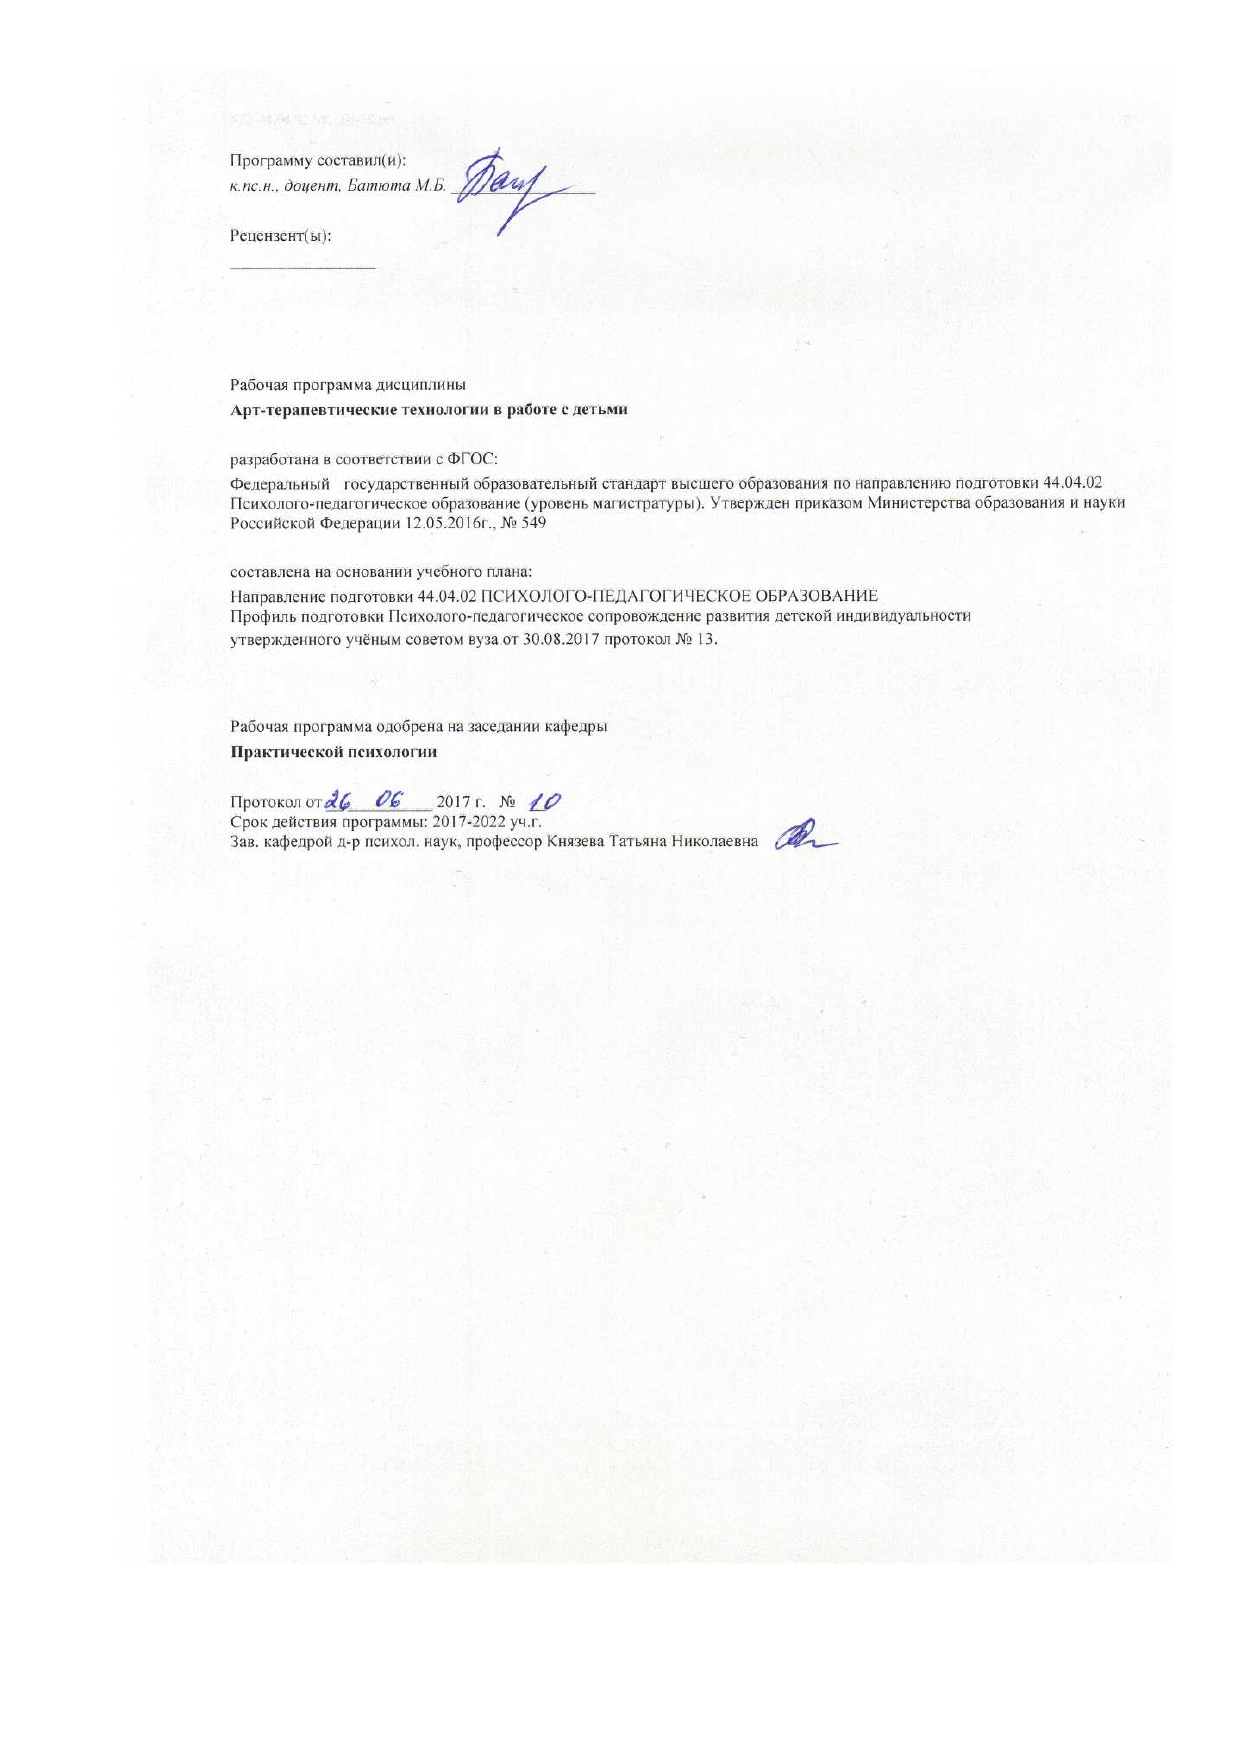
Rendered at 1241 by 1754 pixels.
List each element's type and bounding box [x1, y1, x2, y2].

picture [118, 59, 1182, 1573]
